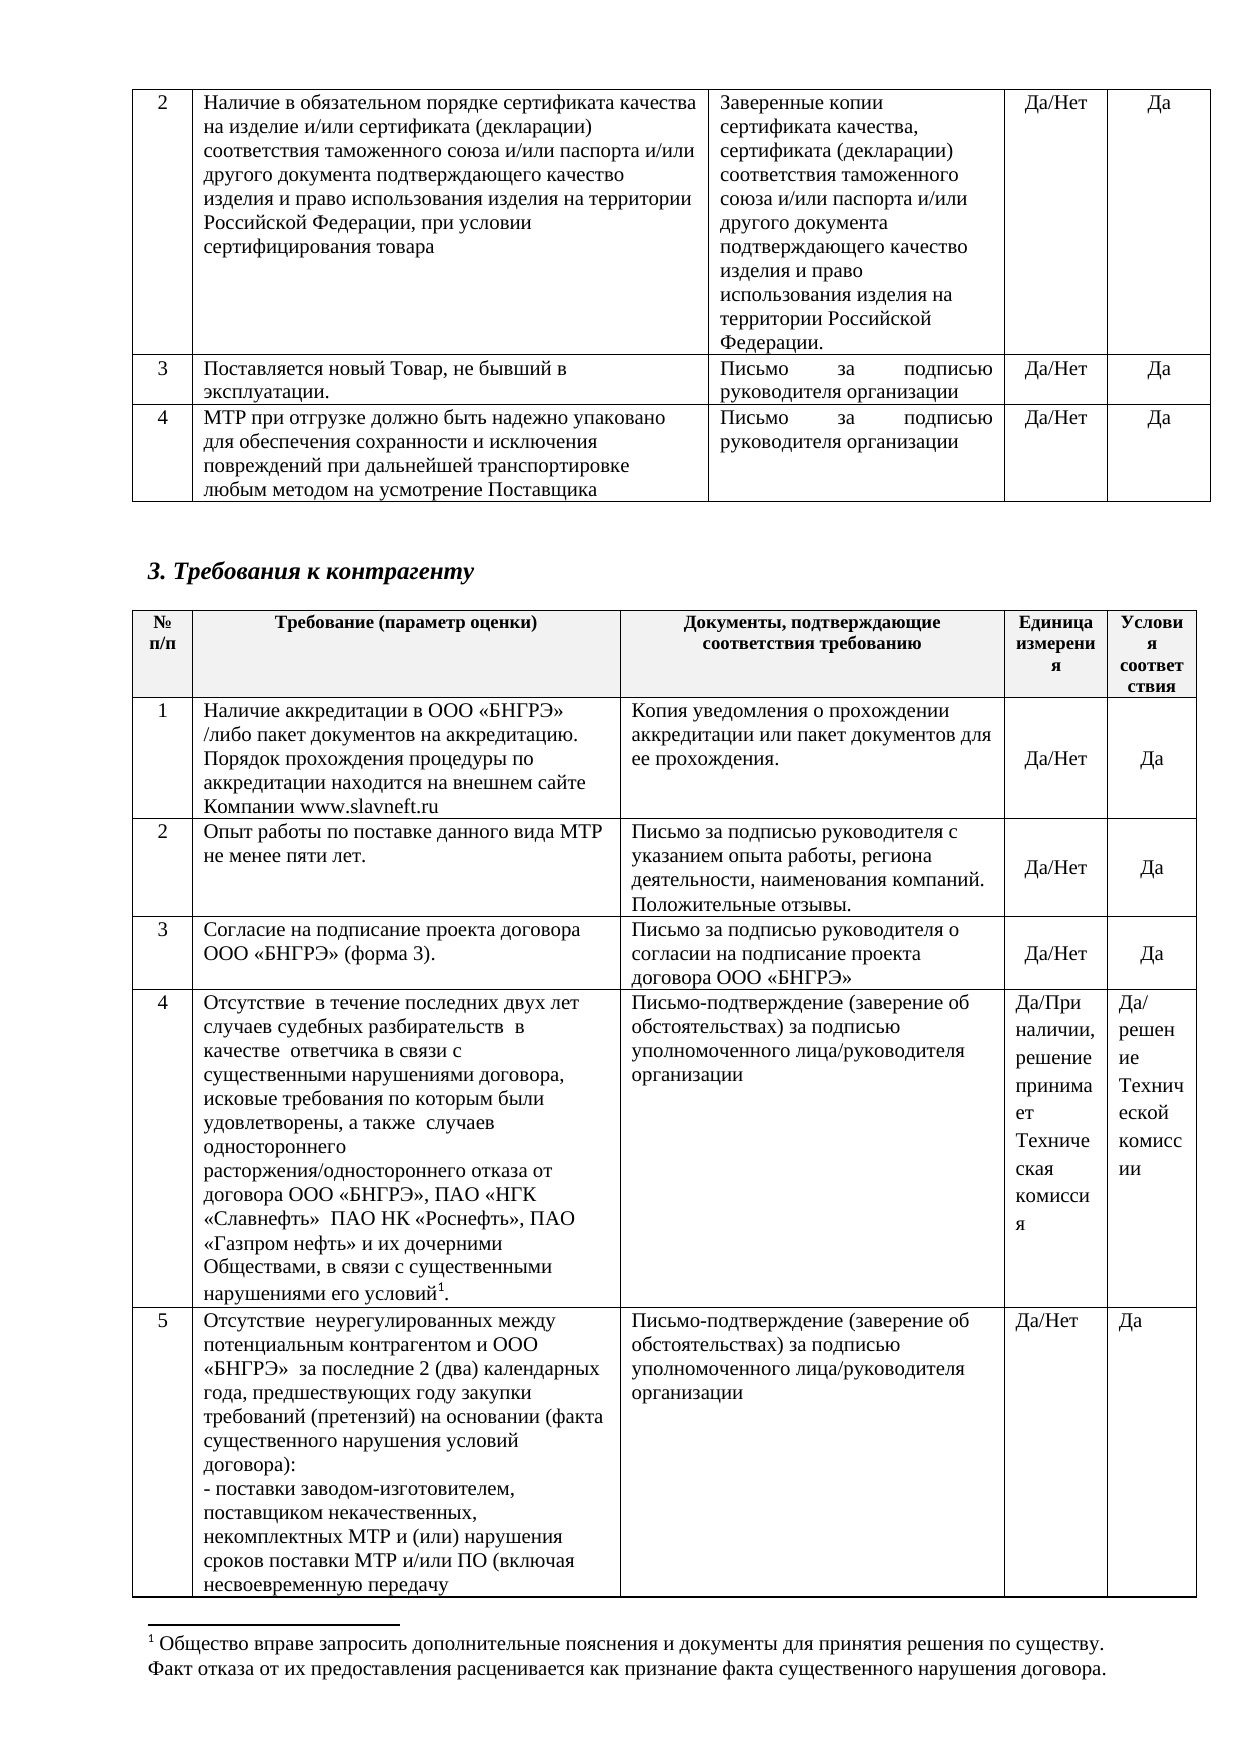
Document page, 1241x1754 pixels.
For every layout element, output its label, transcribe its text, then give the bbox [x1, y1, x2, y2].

table_cell Заверенные копии сертификата качества, сертификата (декларации) соответствия таможенного союза и/или паспорта и/или другого документа подтверждающего качество изделия и право использования изделия на территории Российской Федерации. [709, 90, 1004, 354]
table_cell Да [1108, 819, 1196, 916]
table_cell Да/Нет [1005, 819, 1107, 916]
table_cell Копия уведомления о прохождении аккредитации или пакет документов для ее прохождения. [621, 698, 1004, 818]
table_cell Письмо-подтверждение (заверение об обстоятельствах) за подписью уполномоченного лица/руководителя организации [621, 990, 1004, 1307]
table_cell Письмо за подписью руководителя организации [709, 405, 1004, 501]
table_cell Поставляется новый Товар, не бывший в эксплуатации. [193, 355, 708, 403]
table_cell Наличие в обязательном порядке сертификата качества на изделие и/или сертификата (декларации) соответствия таможенного союза и/или паспорта и/или другого документа подтверждающего качество изделия и право использования изделия на территории Российской Федерации, при условии сертифицирования товара [193, 90, 708, 354]
table_cell 4 [133, 405, 192, 501]
table_cell Да [1108, 355, 1210, 403]
table_cell Да [1108, 1308, 1196, 1596]
table_cell Да/Нет [1005, 355, 1107, 403]
table_cell Письмо за подписью руководителя с указанием опыта работы, региона деятельности, наименования компаний. Положительные отзывы. [621, 819, 1004, 916]
table_cell МТР при отгрузке должно быть надежно упаковано для обеспечения сохранности и исключения повреждений при дальнейшей транспортировке любым методом на усмотрение Поставщика [193, 405, 708, 501]
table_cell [193, 1308, 620, 1596]
table_cell Письмо за подписью руководителя о согласии на подписание проекта договора ООО «БНГРЭ» [621, 917, 1004, 989]
table_cell 5 [133, 1308, 192, 1596]
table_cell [621, 1308, 1004, 1596]
table_cell Да/решение Технической комиссии [1108, 990, 1196, 1307]
table_header Документы, подтверждающие соответствия требованию [621, 611, 1004, 697]
table_cell Да [1108, 698, 1196, 818]
table_cell Да [1108, 405, 1210, 501]
table_header Единица измерения [1005, 611, 1107, 697]
table_cell Наличие аккредитации в ООО «БНГРЭ» /либо пакет документов на аккредитацию. Порядок прохождения процедуры по аккредитации находится на внешнем сайте Компании www.slavneft.ru [193, 698, 620, 818]
table_cell Да/Нет [1005, 90, 1107, 354]
table_cell 2 [133, 90, 192, 354]
table_cell 2 [133, 819, 192, 916]
table_header Условия соответствия [1108, 611, 1196, 697]
table_header № п/п [133, 611, 192, 697]
table_cell Да/При наличии, решение принимает Техническая комиссия [1005, 990, 1107, 1307]
table_header Требование (параметр оценки) [193, 611, 620, 697]
table_cell 1 [133, 698, 192, 818]
list 3. Требования к контрагенту [148, 556, 1152, 584]
table_cell Да [1108, 90, 1210, 354]
table_cell Да [1108, 917, 1196, 989]
table_cell 3 [133, 355, 192, 403]
table_cell Да/Нет [1005, 405, 1107, 501]
table_cell Да/Нет [1005, 698, 1107, 818]
table_cell Отсутствие в течение последних двух лет случаев судебных разбирательств в качестве ответчика в связи с существенными нарушениями договора, исковые требования по которым были удовлетворены, а также случаев одностороннего расторжения/одностороннего отказа от договора ООО «БНГРЭ», ПАО «НГК «Славнефть» ПАО НК «Роснефть», ПАО «Газпром нефть» и их дочерними Обществами, в связи с существенными нарушениями его условий. [193, 990, 620, 1307]
table_cell Да/Нет [1005, 917, 1107, 989]
table_cell 4 [133, 990, 192, 1307]
table_cell Опыт работы по поставке данного вида МТР не менее пяти лет. [193, 819, 620, 916]
table_cell Согласие на подписание проекта договора ООО «БНГРЭ» (форма 3). [193, 917, 620, 989]
table_cell Да/Нет [1005, 1308, 1107, 1596]
table_cell Письмо за подписью руководителя организации [709, 355, 1004, 403]
table_cell 3 [133, 917, 192, 989]
